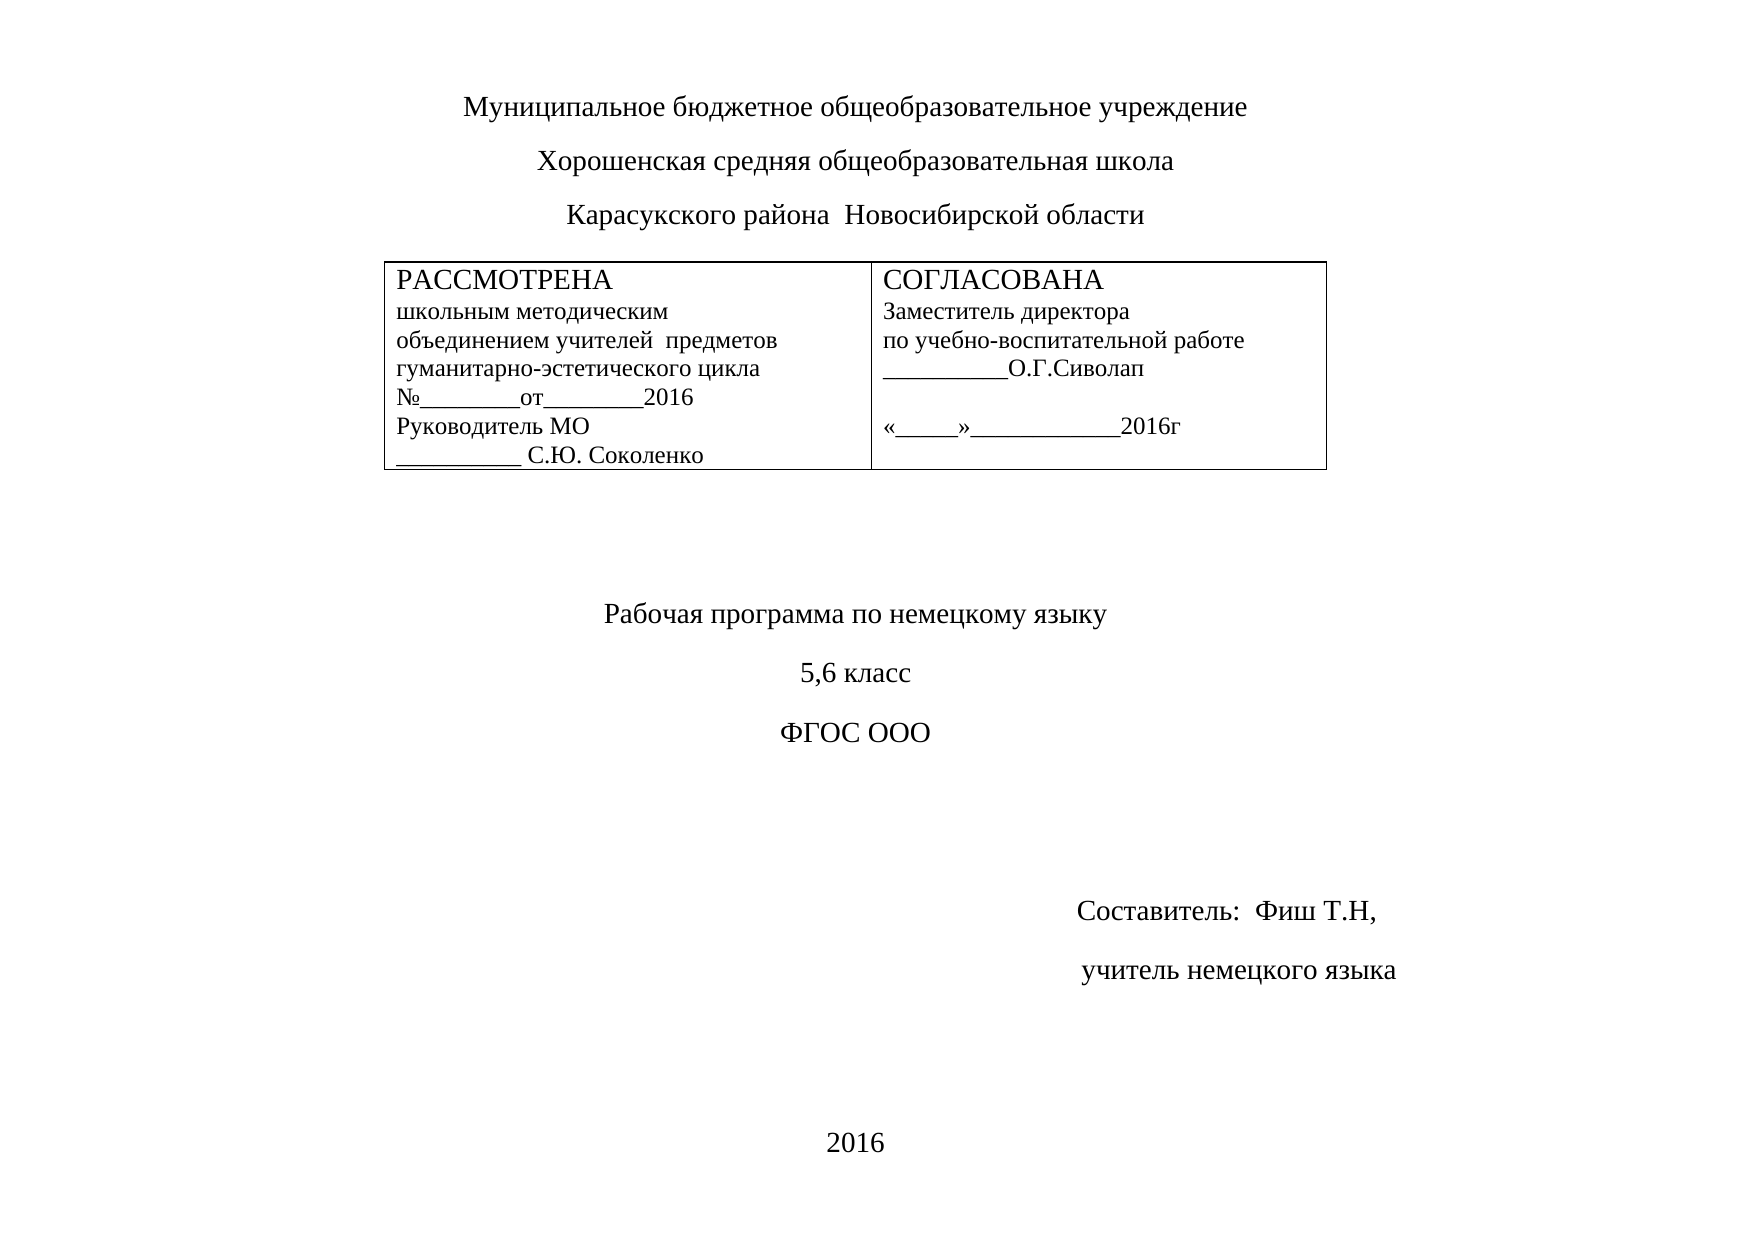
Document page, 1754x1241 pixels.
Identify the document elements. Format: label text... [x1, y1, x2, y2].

text Муниципальное бюджетное общеобразовательное учреждение [75, 89, 1636, 122]
text Составитель: Фиш Т.Н, [75, 893, 1636, 927]
text учитель немецкого языка [75, 952, 1636, 986]
table_header СОГЛАСОВАНА Заместитель директора по учебно-воспитательной работе __________О.Г.Сиволап «_____»____________2016г [872, 263, 1326, 468]
text Рабочая программа по немецкому языку [75, 596, 1636, 630]
text 2016 [75, 1125, 1636, 1158]
text 5,6 класс [75, 656, 1636, 689]
table_header РАССМОТРЕНА школьным методическим объединением учителей предметов гуманитарно-эстетического цикла №________от________2016 Руководитель МО __________ С.Ю. Соколенко [385, 263, 871, 468]
text Хорошенская средняя общеобразовательная школа [75, 143, 1636, 177]
text Карасукского района Новосибирской области [75, 197, 1636, 231]
text ФГОС ООО [75, 715, 1636, 748]
